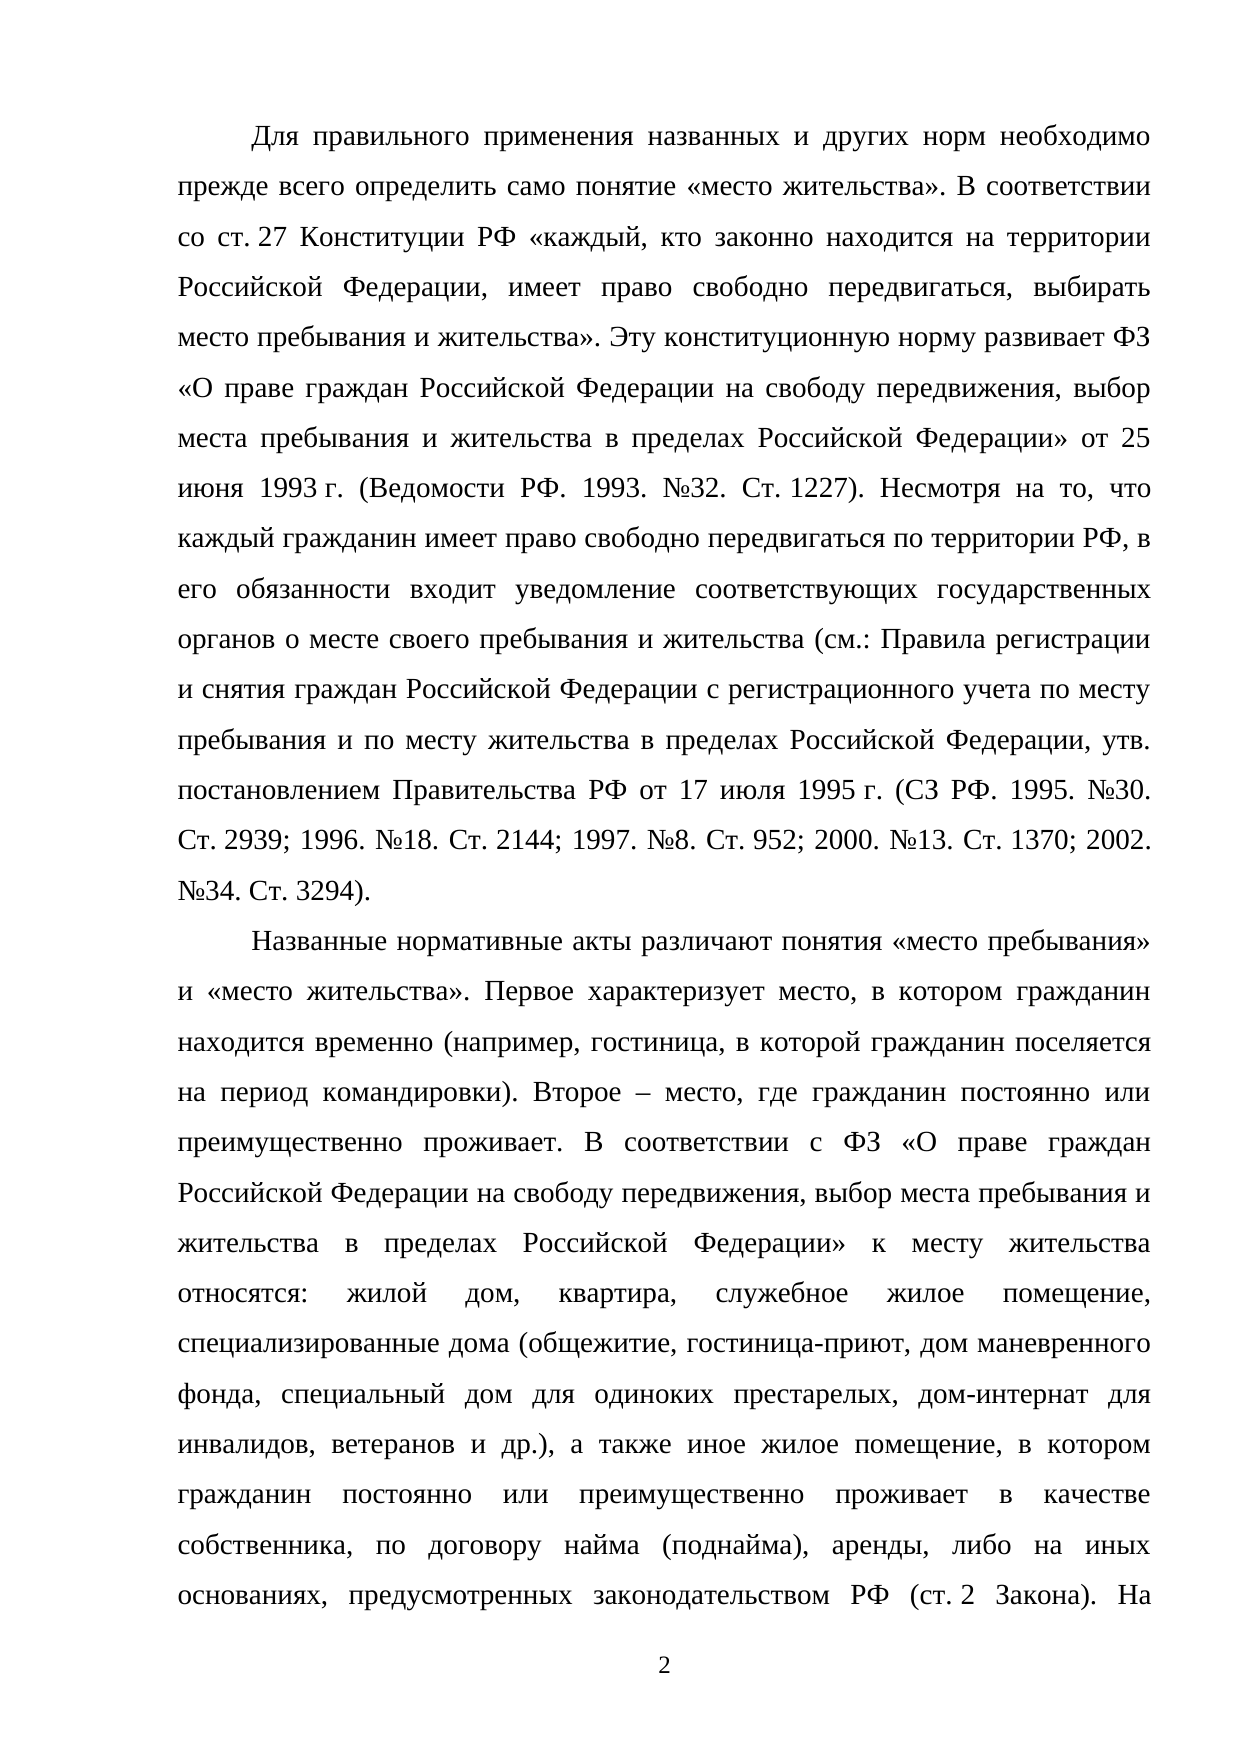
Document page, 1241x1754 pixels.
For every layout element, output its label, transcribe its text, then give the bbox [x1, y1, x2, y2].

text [177, 923, 1152, 1611]
text Для правильного применения названных и других норм необходимо прежде всего определить само понятие «место жительства». В соответствии со ст. 27 Конституции РФ «каждый, кто законно находится на территории Российской Федерации, имеет право свободно передвигаться, выбирать место пребывания и жительства». Эту конституционную норму развивает ФЗ «О праве граждан Российской Федерации на свободу передвижения, выбор места пребывания и жительства в пределах Российской Федерации» от 25 июня 1993 г. (Ведомости РФ. 1993. №32. Ст. 1227). Несмотря на то, что каждый гражданин имеет право свободно передвигаться по территории РФ, в его обязанности входит уведомление соответствующих государственных органов о месте своего пребывания и жительства (см.: Правила регистрации и снятия граждан Российской Федерации с регистрационного учета по месту пребывания и по месту жительства в пределах Российской Федерации, утв. постановлением Правительства РФ от 17 июля 1995 г. (СЗ РФ. 1995. №30. Ст. 2939; 1996. №18. Ст. 2144; 1997. №8. Ст. 952; 2000. №13. Ст. 1370; 2002. №34. Ст. 3294). [177, 118, 1152, 906]
